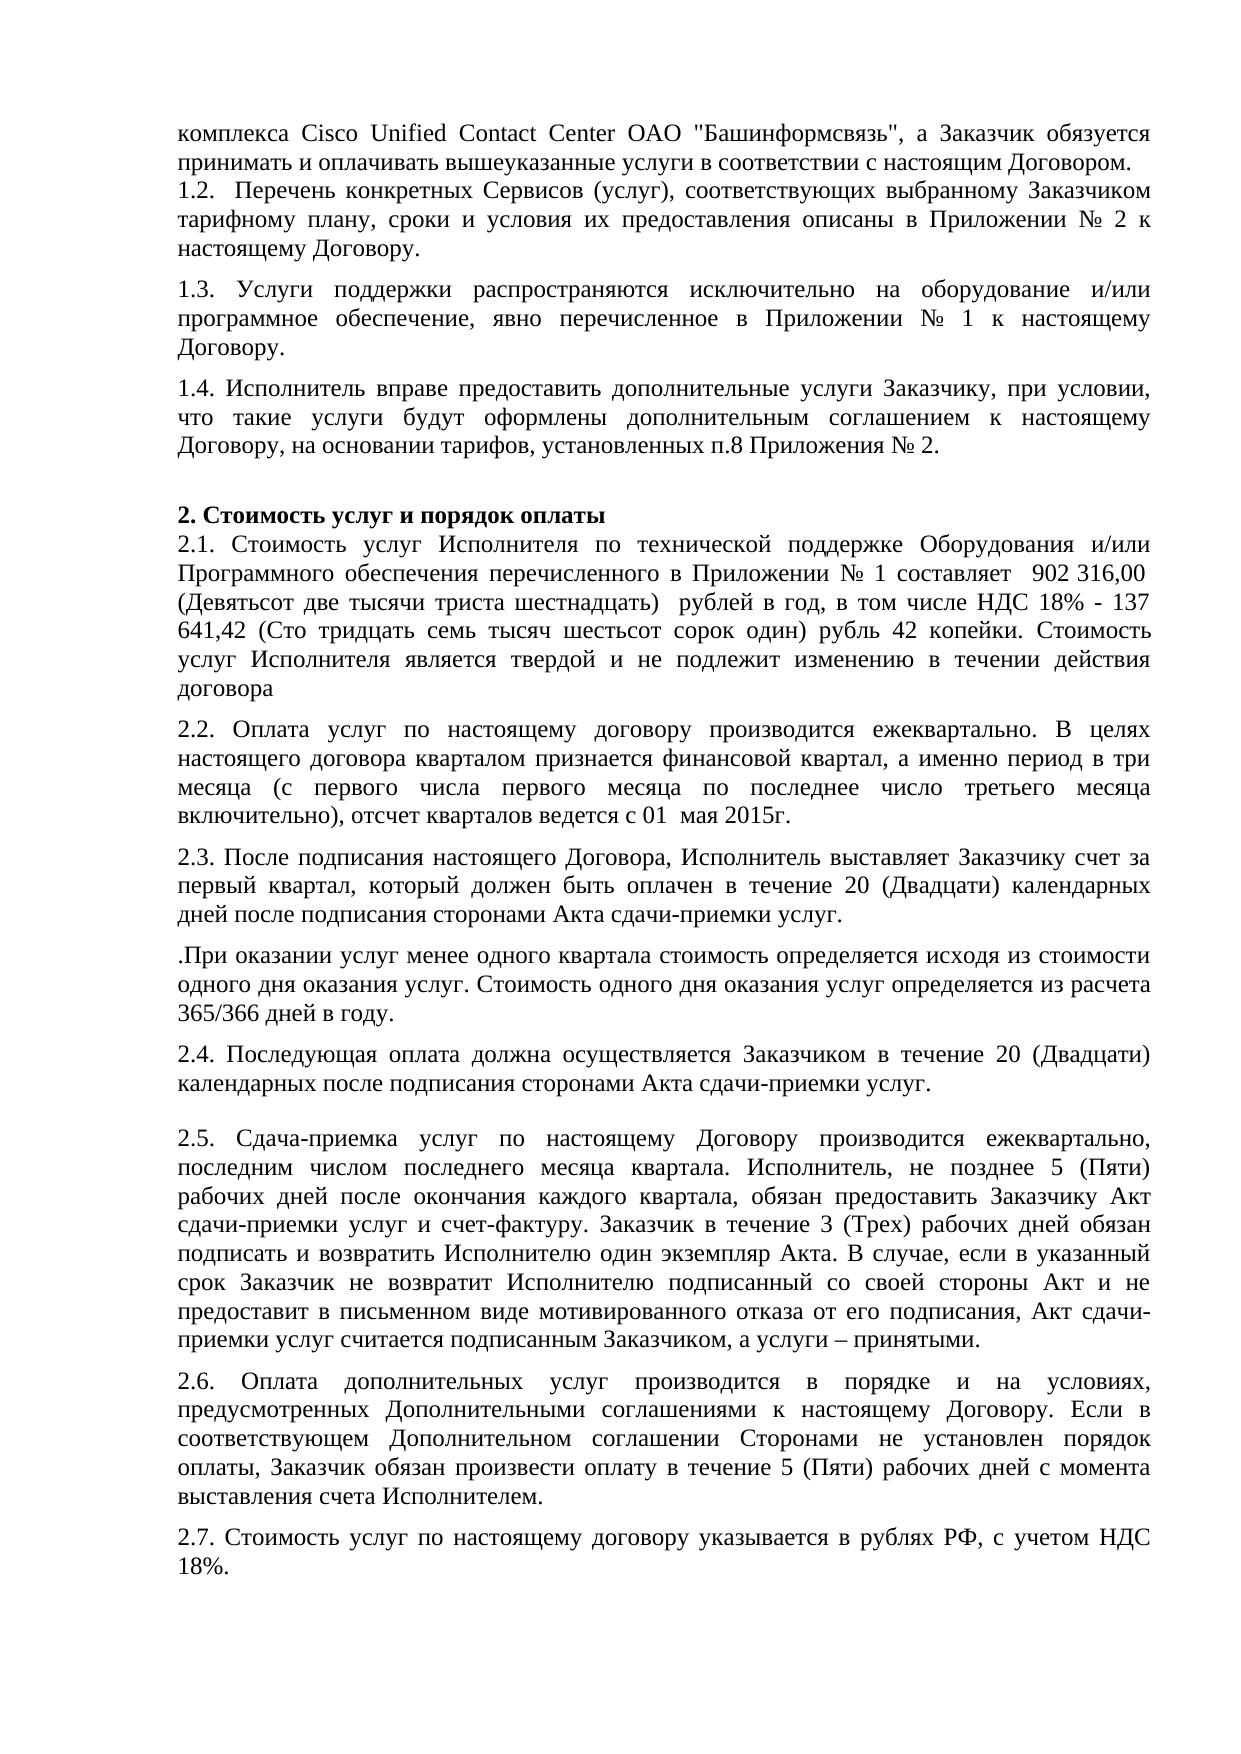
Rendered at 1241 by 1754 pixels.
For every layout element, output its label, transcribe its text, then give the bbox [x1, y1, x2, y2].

list 2.1. Стоимость услуг Исполнителя по технической поддержке Оборудования и/или Программного обеспечения перечисленного в Приложении № 1 составляет 902 316,00 (Девятьсот две тысячи триста шестнадцать) рублей в год, в том числе НДС 18% - 137 641,42 (Сто тридцать семь тысяч шестьсот сорок один) рубль 42 копейки. Стоимость услуг Исполнителя является твердой и не подлежит изменению в течении действия договора [177, 529, 1152, 702]
list 1.2. Перечень конкретных Сервисов (услуг), соответствующих выбранному Заказчиком тарифному плану, сроки и условия их предоставления описаны в Приложении № 2 к настоящему Договору. [177, 176, 1152, 262]
text 2.4. Последующая оплата должна осуществляется Заказчиком в течение 20 (Двадцати) календарных после подписания сторонами Акта сдачи-приемки услуг. [177, 1039, 1152, 1097]
subtitle 2. Стоимость услуг и порядок оплаты [177, 501, 1152, 529]
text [177, 118, 1152, 176]
list 2.3. После подписания настоящего Договора, Исполнитель выставляет Заказчику счет за первый квартал, который должен быть оплачен в течение 20 (Двадцати) календарных дней после подписания сторонами Акта сдачи-приемки услуг. [177, 842, 1152, 928]
list 2.7. Стоимость услуг по настоящему договору указывается в рублях РФ, с учетом НДС 18%. [177, 1522, 1152, 1579]
list 2.5. Сдача-приемка услуг по настоящему Договору производится ежеквартально, последним числом последнего месяца квартала. Исполнитель, не позднее 5 (Пяти) рабочих дней после окончания каждого квартала, обязан предоставить Заказчику Акт сдачи-приемки услуг и счет-фактуру. Заказчик в течение 3 (Трех) рабочих дней обязан подписать и возвратить Исполнителю один экземпляр Акта. В случае, если в указанный срок Заказчик не возвратит Исполнителю подписанный со своей стороны Акт и не предоставит в письменном виде мотивированного отказа от его подписания, Акт сдачи-приемки услуг считается подписанным Заказчиком, а услуги – принятыми. [177, 1123, 1152, 1353]
list .При оказании услуг менее одного квартала стоимость определяется исходя из стоимости одного дня оказания услуг. Стоимость одного дня оказания услуг определяется из расчета 365/366 дней в году. [177, 941, 1152, 1027]
list 1.3. Услуги поддержки распространяются исключительно на оборудование и/или программное обеспечение, явно перечисленное в Приложении № 1 к настоящему Договору. [177, 274, 1152, 361]
list 2.2. Оплата услуг по настоящему договору производится ежеквартально. В целях настоящего договора кварталом признается финансовой квартал, а именно период в три месяца (с первого числа первого месяца по последнее число третьего месяца включительно), отсчет кварталов ведется с 01 мая 2015г. [177, 714, 1152, 829]
list 2.6. Оплата дополнительных услуг производится в порядке и на условиях, предусмотренных Дополнительными соглашениями к настоящему Договору. Если в соответствующем Дополнительном соглашении Сторонами не установлен порядок оплаты, Заказчик обязан произвести оплату в течение 5 (Пяти) рабочих дней с момента выставления счета Исполнителем. [177, 1366, 1152, 1509]
list 1.4. Исполнитель вправе предоставить дополнительные услуги Заказчику, при условии, что такие услуги будут оформлены дополнительным соглашением к настоящему Договору, на основании тарифов, установленных п.8 Приложения № 2. [177, 373, 1152, 459]
